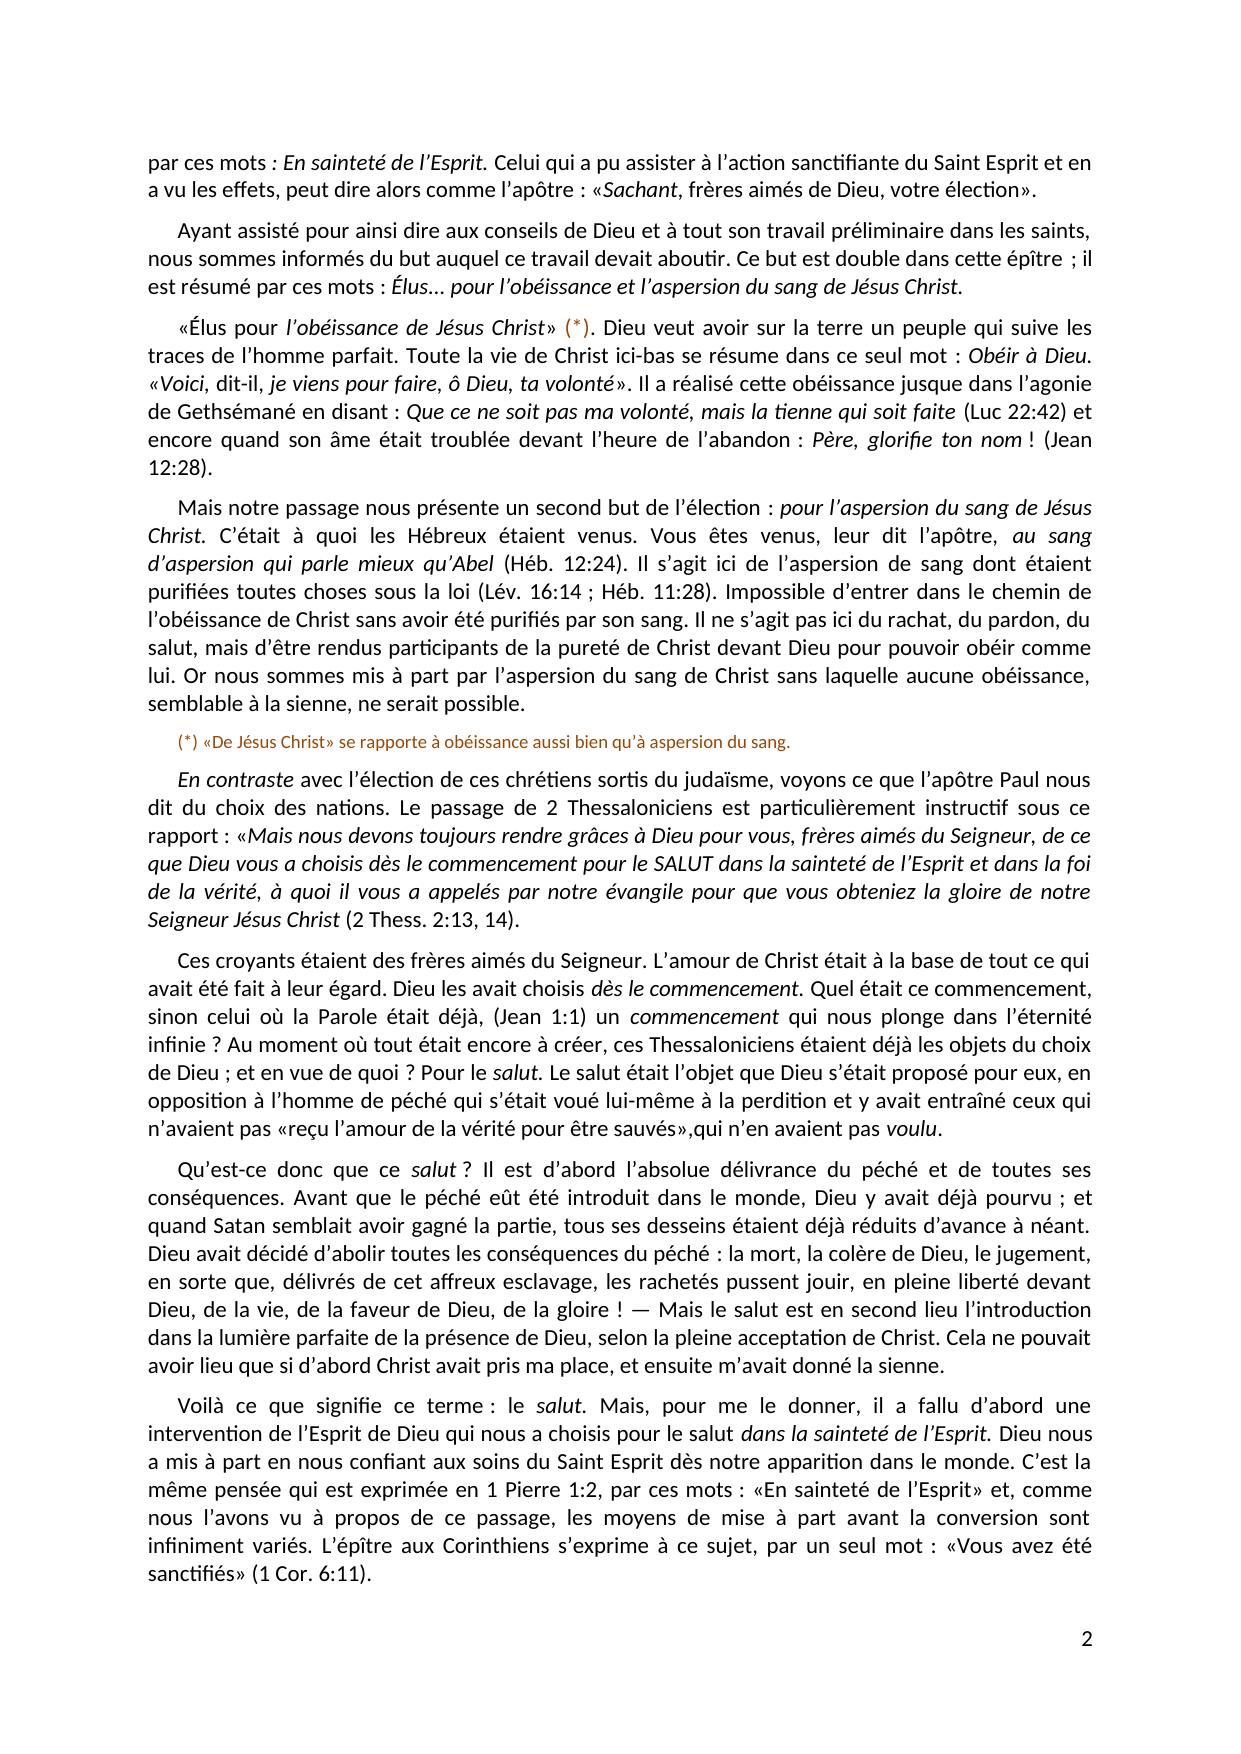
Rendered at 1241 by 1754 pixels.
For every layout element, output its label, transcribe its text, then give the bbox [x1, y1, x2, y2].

text «Élus pour l’obéissance de Jésus Christ» (*). Dieu veut avoir sur la terre un peuple qui suive les traces de l’homme parfait. Toute la vie de Christ ici-bas se résume dans ce seul mot : Obéir à Dieu. «Voici, dit-il, je viens pour faire, ô Dieu, ta volonté». Il a réalisé cette obéissance jusque dans l’agonie de Gethsémané en disant : Que ce ne soit pas ma volonté, mais la tienne qui soit faite (Luc 22:42) et encore quand son âme était troublée devant l’heure de l’abandon : Père, glorifie ton nom ! (Jean 12:28). [148, 313, 1093, 481]
text Mais notre passage nous présente un second but de l’élection : pour l’aspersion du sang de Jésus Christ. C’était à quoi les Hébreux étaient venus. Vous êtes venus, leur dit l’apôtre, au sang d’aspersion qui parle mieux qu’Abel (Héb. 12:24). Il s’agit ici de l’aspersion de sang dont étaient purifiées toutes choses sous la loi (Lév. 16:14 ; Héb. 11:28). Impossible d’entrer dans le chemin de l’obéissance de Christ sans avoir été purifiés par son sang. Il ne s’agit pas ici du rachat, du pardon, du salut, mais d’être rendus participants de la pureté de Christ devant Dieu pour pouvoir obéir comme lui. Or nous sommes mis à part par l’aspersion du sang de Christ sans laquelle aucune obéissance, semblable à la sienne, ne serait possible. [148, 493, 1093, 717]
text Voilà ce que signifie ce terme : le salut. Mais, pour me le donner, il a fallu d’abord une intervention de l’Esprit de Dieu qui nous a choisis pour le salut dans la sainteté de l’Esprit. Dieu nous a mis à part en nous confiant aux soins du Saint Esprit dès notre apparition dans le monde. C’est la même pensée qui est exprimée en 1 Pierre 1:2, par ces mots : «En sainteté de l’Esprit» et, comme nous l’avons vu à propos de ce passage, les moyens de mise à part avant la conversion sont infiniment variés. L’épître aux Corinthiens s’exprime à ce sujet, par un seul mot : «Vous avez été sanctifiés» (1 Cor. 6:11). [148, 1391, 1093, 1587]
text Qu’est-ce donc que ce salut ? Il est d’abord l’absolue délivrance du péché et de toutes ses conséquences. Avant que le péché eût été introduit dans le monde, Dieu y avait déjà pourvu ; et quand Satan semblait avoir gagné la partie, tous ses desseins étaient déjà réduits d’avance à néant. Dieu avait décidé d’abolir toutes les conséquences du péché : la mort, la colère de Dieu, le jugement, en sorte que, délivrés de cet affreux esclavage, les rachetés pussent jouir, en pleine liberté devant Dieu, de la vie, de la faveur de Dieu, de la gloire ! — Mais le salut est en second lieu l’introduction dans la lumière parfaite de la présence de Dieu, selon la pleine acceptation de Christ. Cela ne pouvait avoir lieu que si d’abord Christ avait pris ma place, et ensuite m’avait donné la sienne. [148, 1155, 1093, 1379]
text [148, 148, 1093, 204]
text Ces croyants étaient des frères aimés du Seigneur. L’amour de Christ était à la base de tout ce qui avait été fait à leur égard. Dieu les avait choisis dès le commencement. Quel était ce commencement, sinon celui où la Parole était déjà, (Jean 1:1) un commencement qui nous plonge dans l’éternité infinie ? Au moment où tout était encore à créer, ces Thessaloniciens étaient déjà les objets du choix de Dieu ; et en vue de quoi ? Pour le salut. Le salut était l’objet que Dieu s’était proposé pour eux, en opposition à l’homme de péché qui s’était voué lui-même à la perdition et y avait entraîné ceux qui n’avaient pas «reçu l’amour de la vérité pour être sauvés»,qui n’en avaient pas voulu. [148, 946, 1093, 1142]
text En contraste avec l’élection de ces chrétiens sortis du judaïsme, voyons ce que l’apôtre Paul nous dit du choix des nations. Le passage de 2 Thessaloniciens est particulièrement instructif sous ce rapport : «Mais nous devons toujours rendre grâces à Dieu pour vous, frères aimés du Seigneur, de ce que Dieu vous a choisis dès le commencement pour le SALUT dans la sainteté de l’Esprit et dans la foi de la vérité, à quoi il vous a appelés par notre évangile pour que vous obteniez la gloire de notre Seigneur Jésus Christ (2 Thess. 2:13, 14). [148, 765, 1093, 933]
text Ayant assisté pour ainsi dire aux conseils de Dieu et à tout son travail préliminaire dans les saints, nous sommes informés du but auquel ce travail devait aboutir. Ce but est double dans cette épître ; il est résumé par ces mots : Élus... pour l’obéissance et l’aspersion du sang de Jésus Christ. [148, 216, 1093, 300]
text (*) «De Jésus Christ» se rapporte à obéissance aussi bien qu’à aspersion du sang. [148, 730, 1093, 753]
